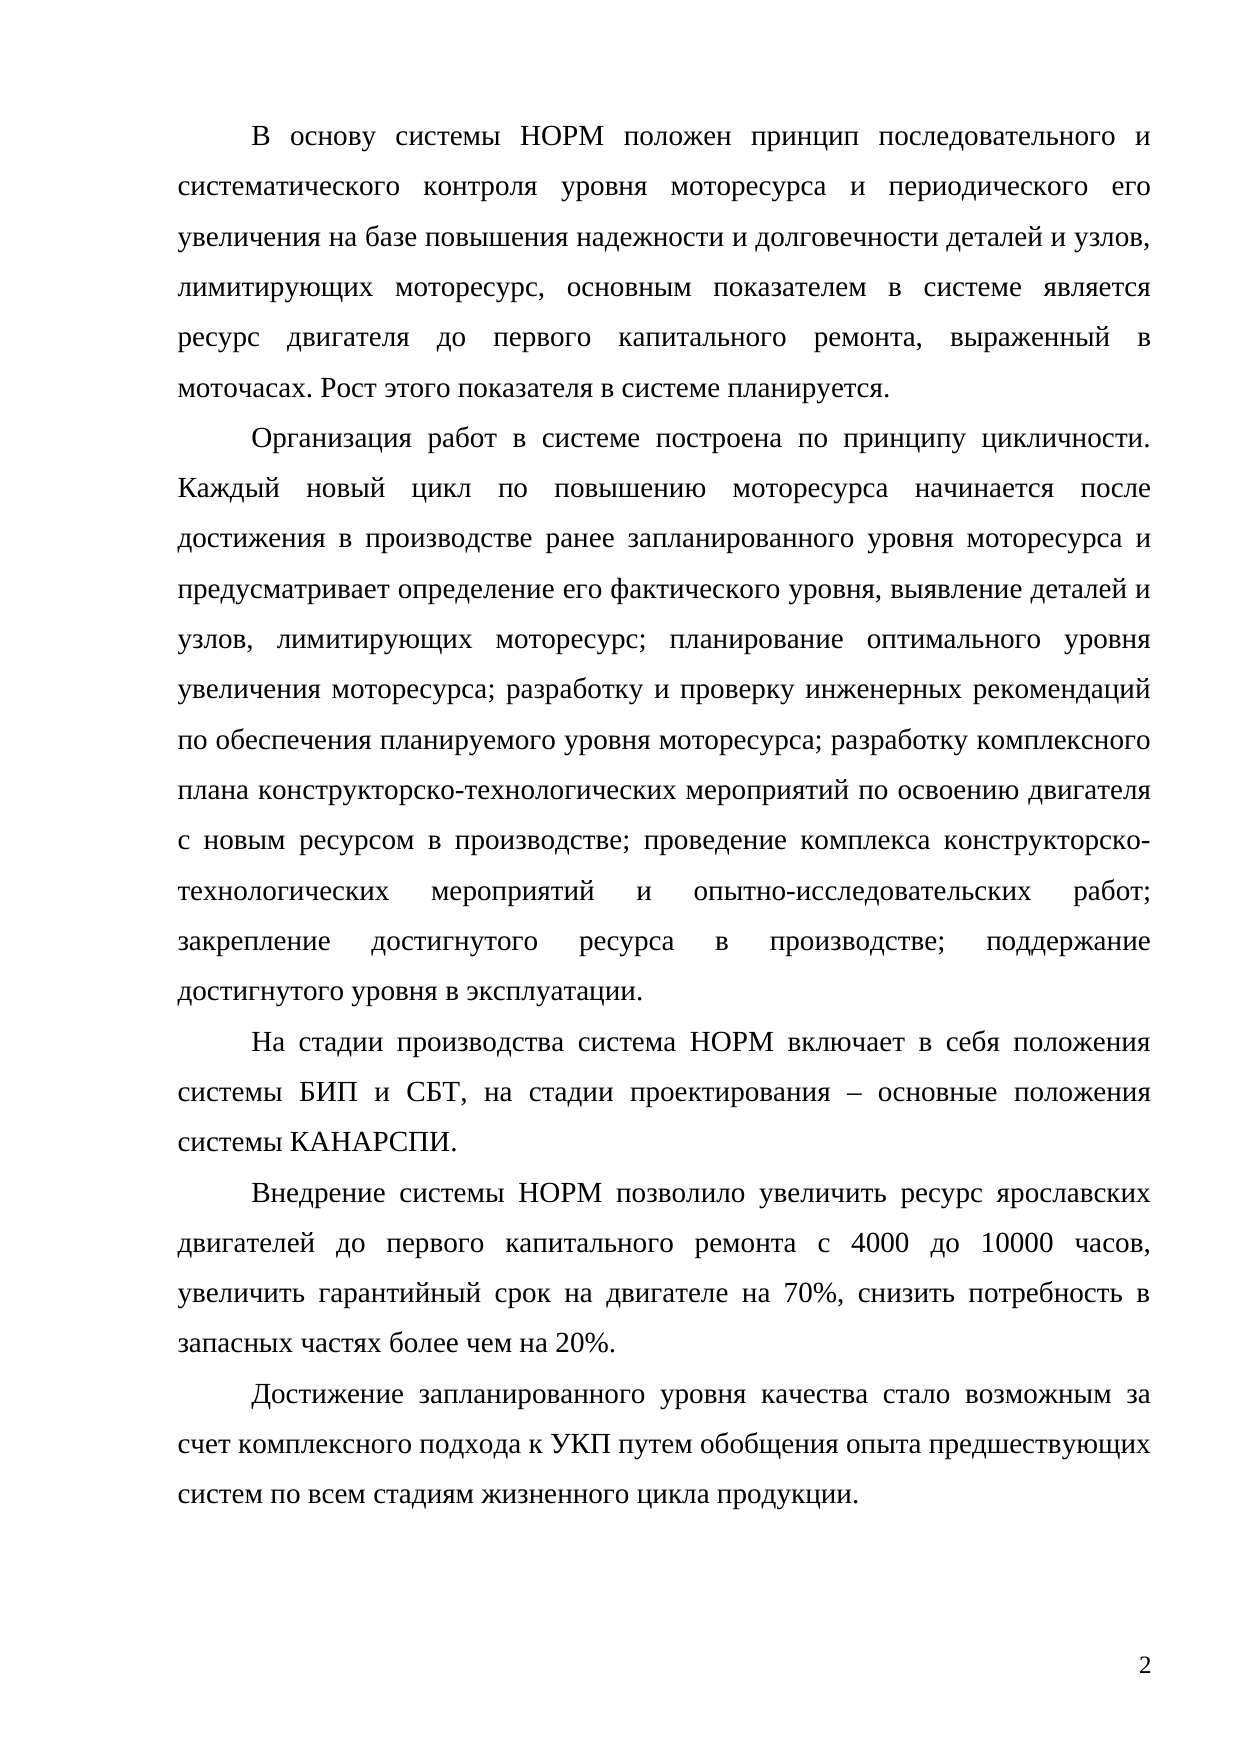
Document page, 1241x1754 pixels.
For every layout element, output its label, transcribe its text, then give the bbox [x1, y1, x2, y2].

text В основу системы НОРМ положен принцип последовательного и систематического контроля уровня моторесурса и периодического его увеличения на базе повышения надежности и долговечности деталей и узлов, лимитирующих моторесурс, основным показателем в системе является ресурс двигателя до первого капитального ремонта, выраженный в моточасах. Рост этого показателя в системе планируется. [177, 118, 1152, 403]
text Внедрение системы НОРМ позволило увеличить ресурс ярославских двигателей до первого капитального ремонта с 4000 до 10000 часов, увеличить гарантийный срок на двигателе на 70%, снизить потребность в запасных частях более чем на 20%. [177, 1175, 1152, 1359]
text На стадии производства система НОРМ включает в себя положения системы БИП и СБТ, на стадии проектирования – основные положения системы КАНАРСПИ. [177, 1024, 1152, 1158]
text Организация работ в системе построена по принципу цикличности. Каждый новый цикл по повышению моторесурса начинается после достижения в производстве ранее запланированного уровня моторесурса и предусматривает определение его фактического уровня, выявление деталей и узлов, лимитирующих моторесурс; планирование оптимального уровня увеличения моторесурса; разработку и проверку инженерных рекомендаций по обеспечения планируемого уровня моторесурса; разработку комплексного плана конструкторско-технологических мероприятий по освоению двигателя с новым ресурсом в производстве; проведение комплекса конструкторско-технологических мероприятий и опытно-исследовательских работ; закрепление достигнутого ресурса в производстве; поддержание достигнутого уровня в эксплуатации. [177, 420, 1152, 1007]
text Достижение запланированного уровня качества стало возможным за счет комплексного подхода к УКП путем обобщения опыта предшествующих систем по всем стадиям жизненного цикла продукции. [177, 1376, 1152, 1510]
